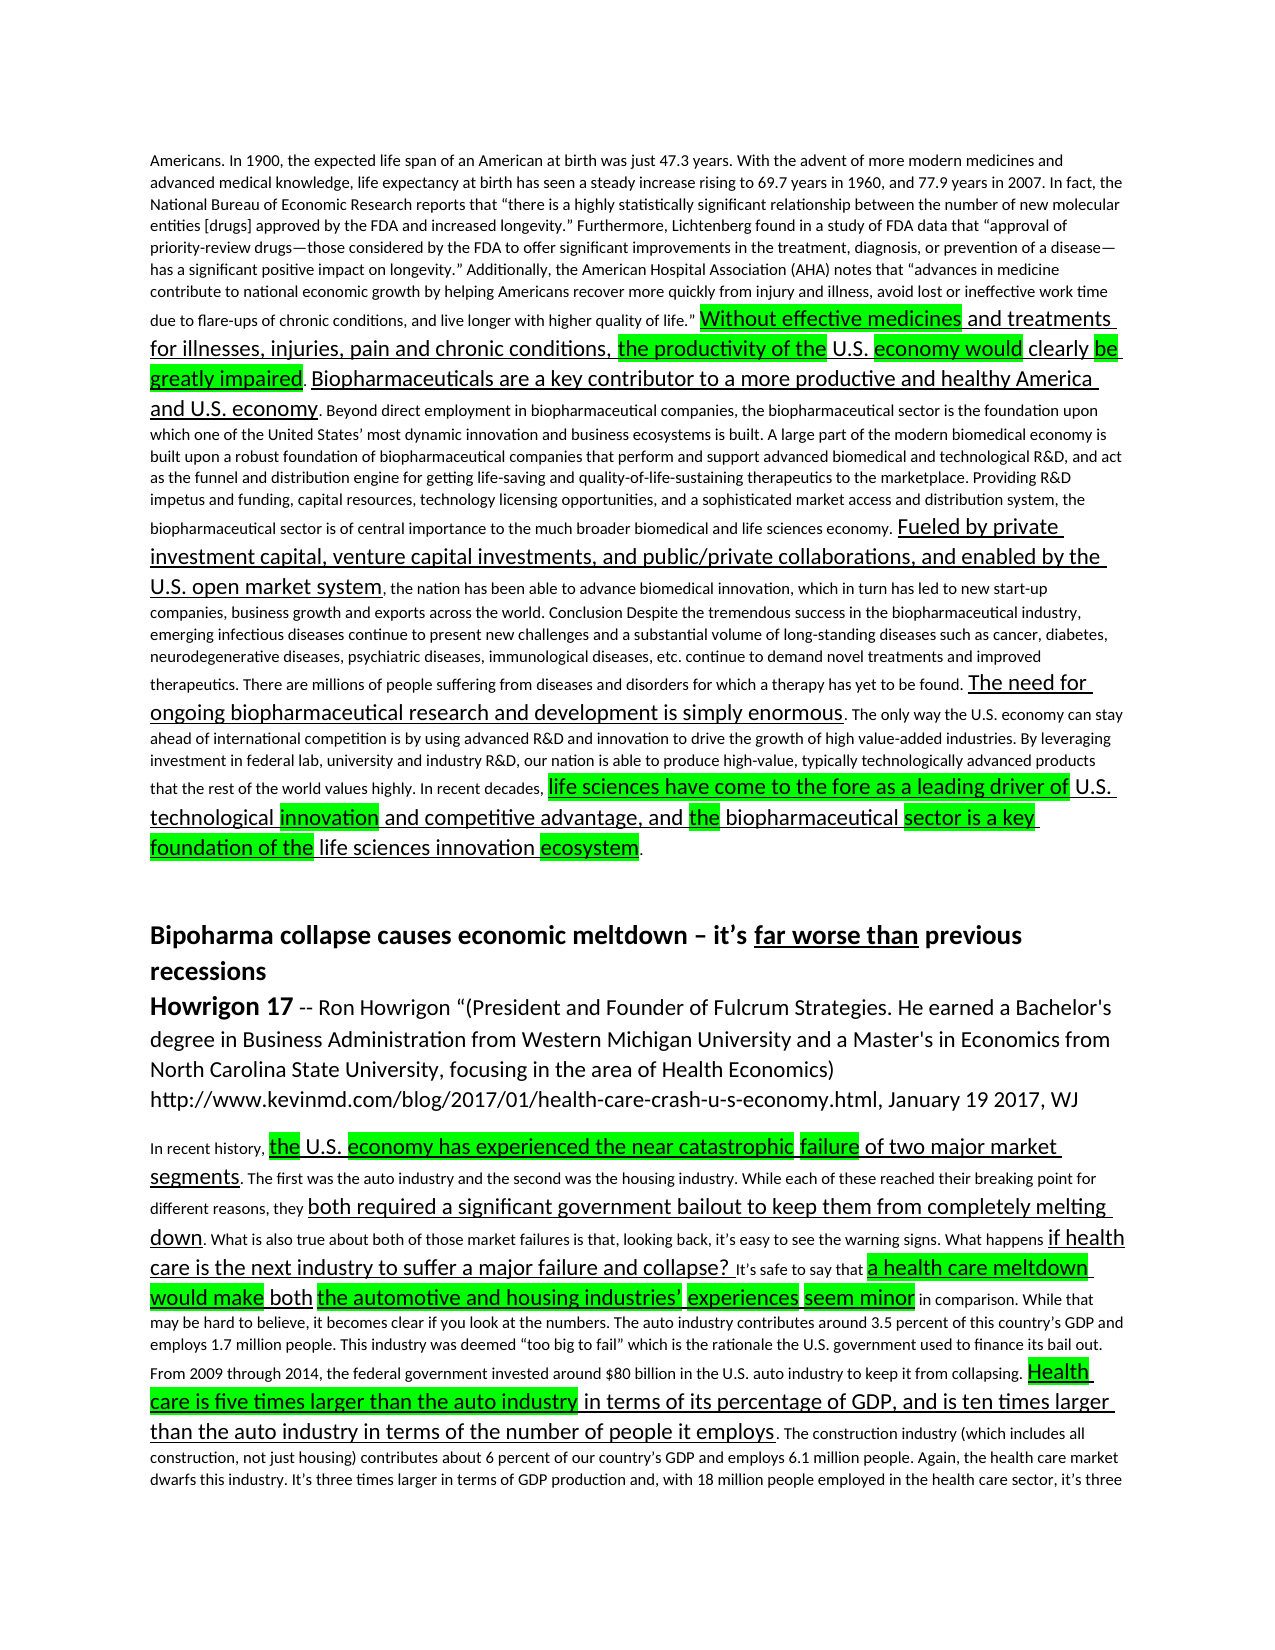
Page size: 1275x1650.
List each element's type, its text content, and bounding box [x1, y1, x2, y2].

subtitle Bipoharma collapse causes economic meltdown – it’s far worse than previous recessions [150, 918, 1125, 987]
text Howrigon 17 -- Ron Howrigon “(President and Founder of Fulcrum Strategies. He earned a Bachelor's degree in Business Administration from Western Michigan University and a Master's in Economics from North Carolina State University, focusing in the area of Health Economics) http://www.kevinmd.com/blog/2017/01/health-care-crash-u-s-economy.html, January 19 2017, WJ [150, 989, 1125, 1113]
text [150, 1132, 1125, 1489]
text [150, 150, 1125, 861]
